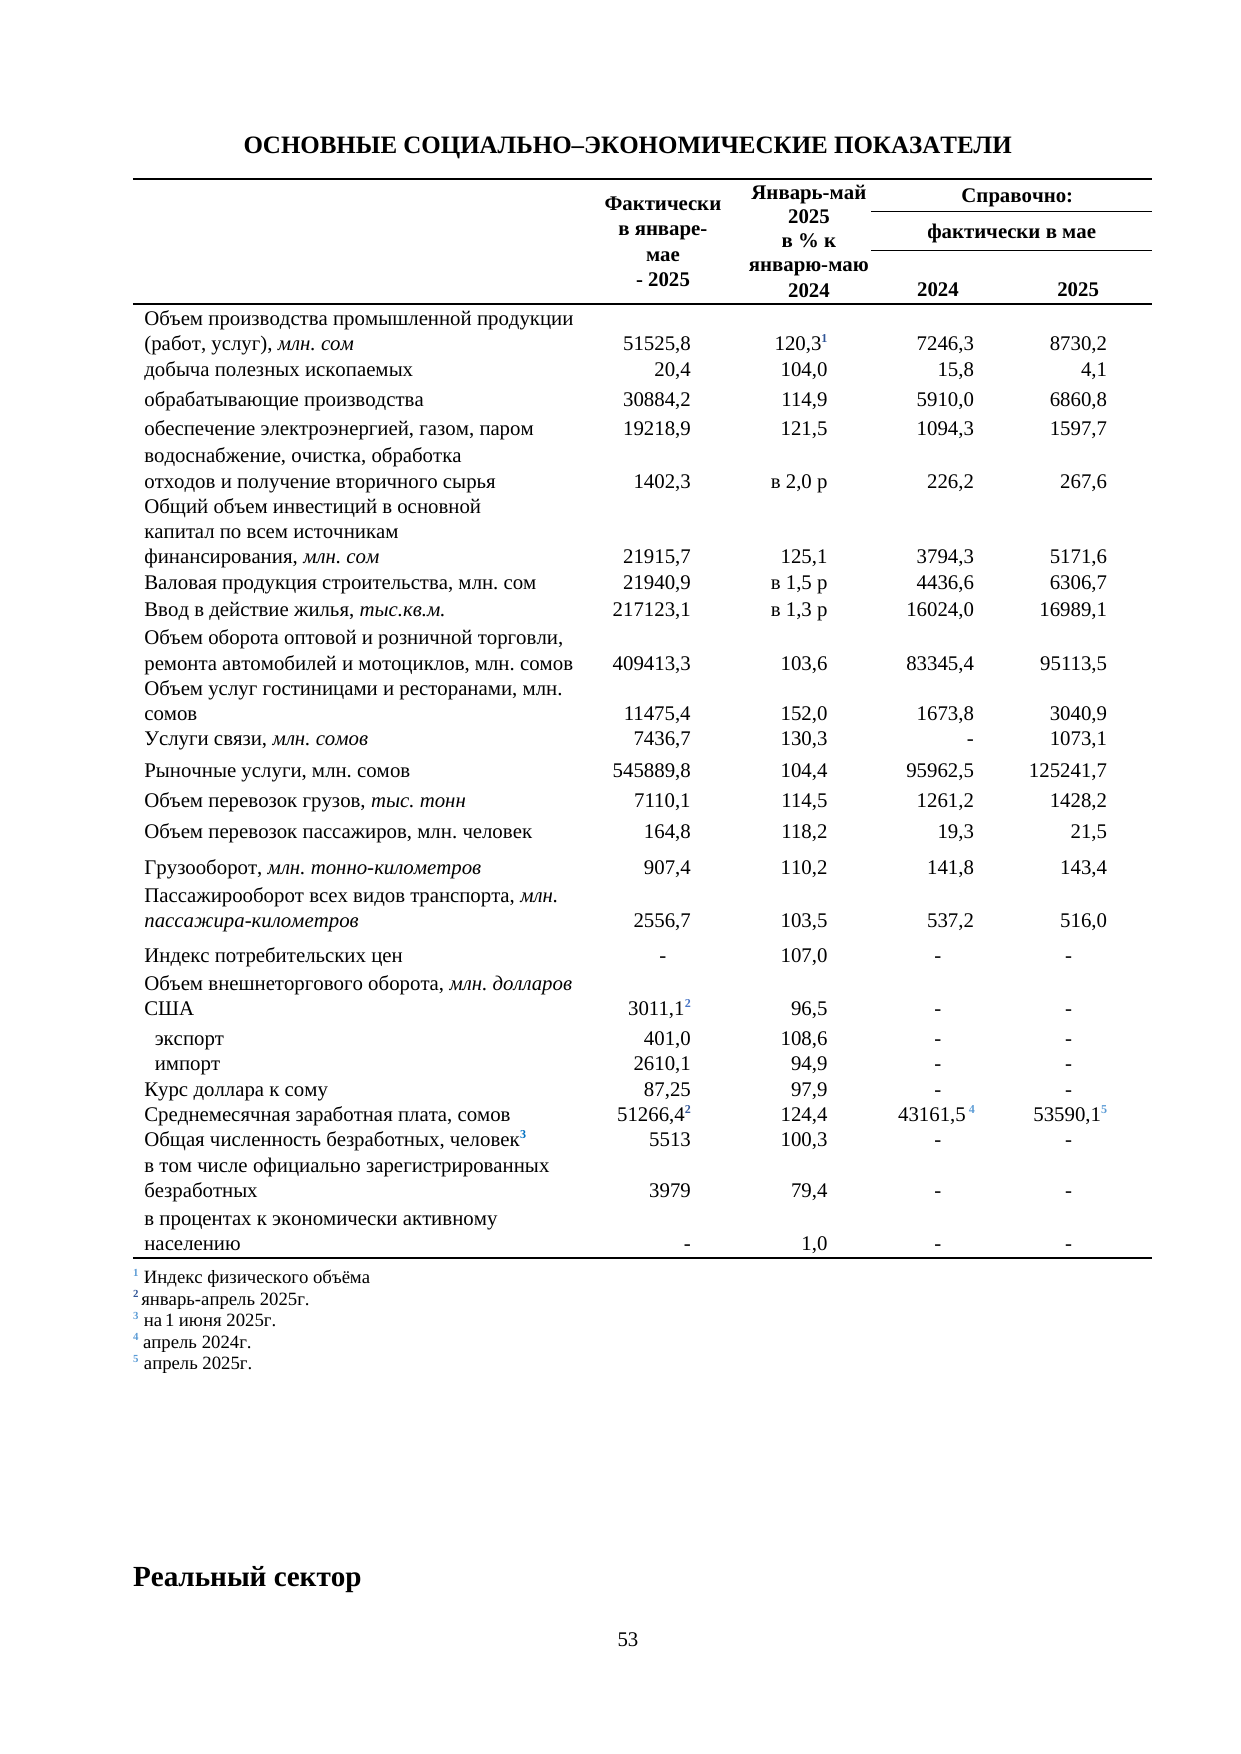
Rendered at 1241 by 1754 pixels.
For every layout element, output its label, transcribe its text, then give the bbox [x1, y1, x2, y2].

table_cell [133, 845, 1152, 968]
text 4 апрель 2024г. [133, 1331, 1122, 1352]
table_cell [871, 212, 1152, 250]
text 3 на 1 июня 2025г. [133, 1309, 1122, 1331]
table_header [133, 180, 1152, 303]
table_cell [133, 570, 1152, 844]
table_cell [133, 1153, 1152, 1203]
text 5 апрель 2025г. [133, 1352, 1122, 1374]
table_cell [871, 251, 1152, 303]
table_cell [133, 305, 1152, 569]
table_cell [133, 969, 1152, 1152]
text Реальный сектор [133, 1559, 1122, 1592]
text ОСНОВНЫЕ СОЦИАЛЬНО–ЭКОНОМИЧЕСКИЕ ПОКАЗАТЕЛИ [133, 130, 1122, 159]
text 2 январь-апрель 2025г. [133, 1288, 1122, 1309]
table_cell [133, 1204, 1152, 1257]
text 1 Индекс физического объёма [133, 1266, 1122, 1288]
